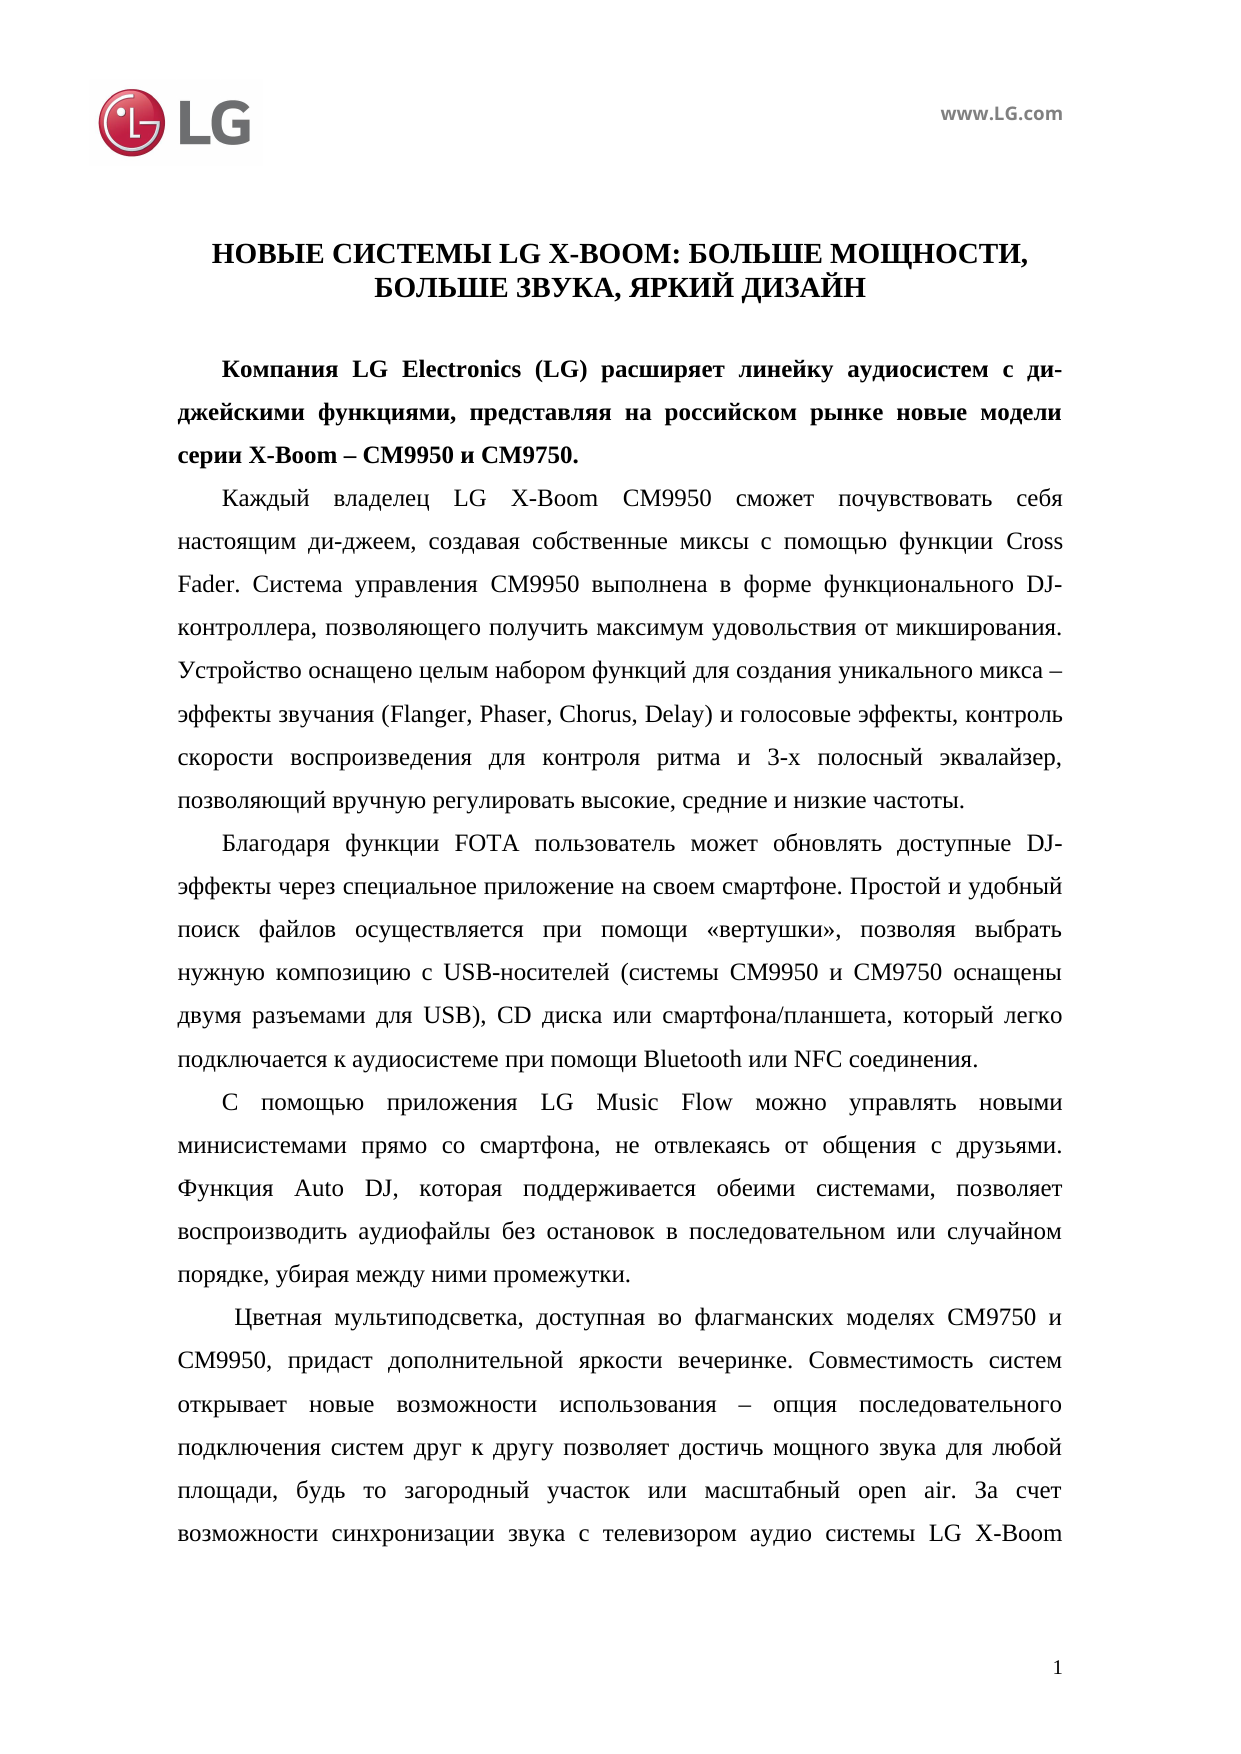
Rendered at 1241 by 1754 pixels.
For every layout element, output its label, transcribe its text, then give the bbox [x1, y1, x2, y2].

text Каждый владелец LG X-Boom CM9950 сможет почувствовать себя настоящим ди-джеем, создавая собственные миксы с помощью функции Cross Fader. Система управления CM9950 выполнена в форме функционального DJ-контроллера, позволяющего получить максимум удовольствия от микширования. Устройство оснащено целым набором функций для создания уникального микса – эффекты звучания (Flanger, Phaser, Chorus, Delay) и голосовые эффекты, контроль скорости воспроизведения для контроля ритма и 3-х полосный эквалайзер, позволяющий вручную регулировать высокие, средние и низкие частоты. [177, 483, 1063, 814]
text Компания LG Electronics (LG) расширяет линейку аудиосистем с ди-джейскими функциями, представляя на российском рынке новые модели серии X-Boom – CM9950 и CM9750. [177, 354, 1063, 469]
picture [89, 79, 264, 166]
text НОВЫЕ СИСТЕМЫ LG X-BOOM: БОЛЬШЕ МОЩНОСТИ, БОЛЬШЕ ЗВУКА, ЯРКИЙ ДИЗАЙН [177, 236, 1063, 303]
text С помощью приложения LG Music Flow можно управлять новыми минисистемами прямо со смартфона, не отвлекаясь от общения с друзьями. Функция Auto DJ, которая поддерживается обеими системами, позволяет воспроизводить аудиофайлы без остановок в последовательном или случайном порядке, убирая между ними промежутки. [177, 1087, 1063, 1288]
text Благодаря функции FOTA пользователь может обновлять доступные DJ-эффекты через специальное приложение на своем смартфоне. Простой и удобный поиск файлов осуществляется при помощи «вертушки», позволяя выбрать нужную композицию с USB-носителей (системы СМ9950 и СМ9750 оснащены двумя разъемами для USB), CD диска или смартфона/планшета, который легко подключается к аудиосистеме при помощи Bluetooth или NFC соединения. [177, 828, 1063, 1072]
